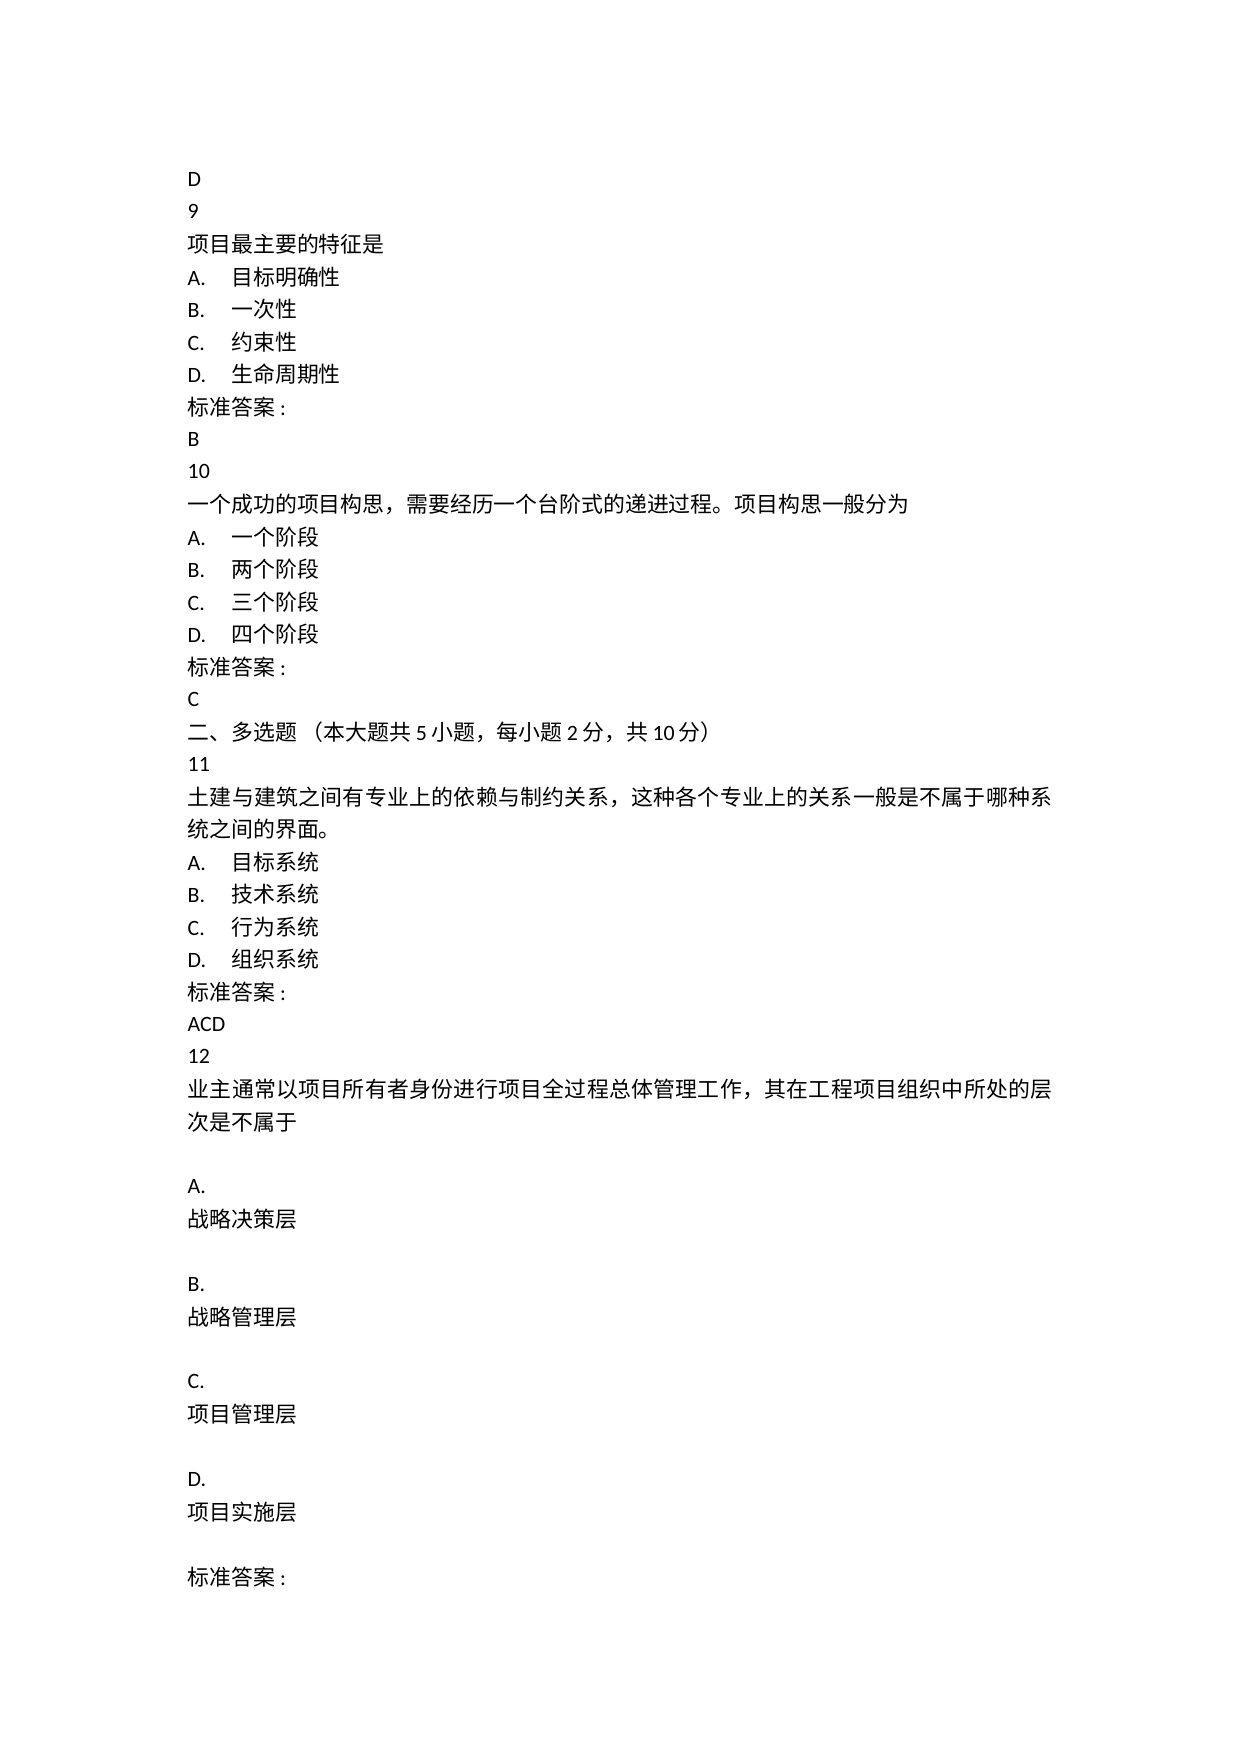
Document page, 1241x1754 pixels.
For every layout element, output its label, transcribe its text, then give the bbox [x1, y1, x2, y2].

text C. [187, 1364, 1053, 1397]
text 10 [187, 454, 1053, 487]
text B [187, 422, 1053, 454]
text D. 组织系统 [187, 942, 1053, 974]
text 业主通常以项目所有者身份进行项目全过程总体管理工作，其在工程项目组织中所处的层次是不属于 [187, 1072, 1053, 1137]
text ACD [187, 1007, 1053, 1039]
text 一个成功的项目构思，需要经历一个台阶式的递进过程。项目构思一般分为 [187, 487, 1053, 519]
text B. [187, 1267, 1053, 1299]
text C. 行为系统 [187, 909, 1053, 942]
text D. 四个阶段 [187, 617, 1053, 649]
text 项目管理层 [187, 1397, 1053, 1429]
text C. 三个阶段 [187, 584, 1053, 617]
text 12 [187, 1039, 1053, 1072]
text 9 [187, 194, 1053, 227]
text 标准答案 : [187, 1559, 1053, 1592]
text D. [187, 1462, 1053, 1494]
text B. 两个阶段 [187, 552, 1053, 584]
text 标准答案 : [187, 649, 1053, 682]
text A. 一个阶段 [187, 519, 1053, 552]
text D [187, 162, 1053, 194]
text 11 [187, 747, 1053, 779]
text 标准答案 : [187, 389, 1053, 422]
text A. [187, 1169, 1053, 1202]
text 项目最主要的特征是 [187, 227, 1053, 259]
text A. 目标系统 [187, 844, 1053, 877]
text A. 目标明确性 [187, 259, 1053, 292]
text 战略管理层 [187, 1299, 1053, 1332]
text 二、多选题 （本大题共5小题，每小题2分，共10分） [187, 714, 1053, 747]
text C. 约束性 [187, 324, 1053, 357]
text 项目实施层 [187, 1494, 1053, 1527]
text B. 技术系统 [187, 877, 1053, 909]
text 战略决策层 [187, 1202, 1053, 1234]
text 土建与建筑之间有专业上的依赖与制约关系，这种各个专业上的关系一般是不属于哪种系统之间的界面。 [187, 779, 1053, 844]
text C [187, 682, 1053, 714]
text D. 生命周期性 [187, 357, 1053, 389]
text B. 一次性 [187, 292, 1053, 324]
text 标准答案 : [187, 974, 1053, 1007]
